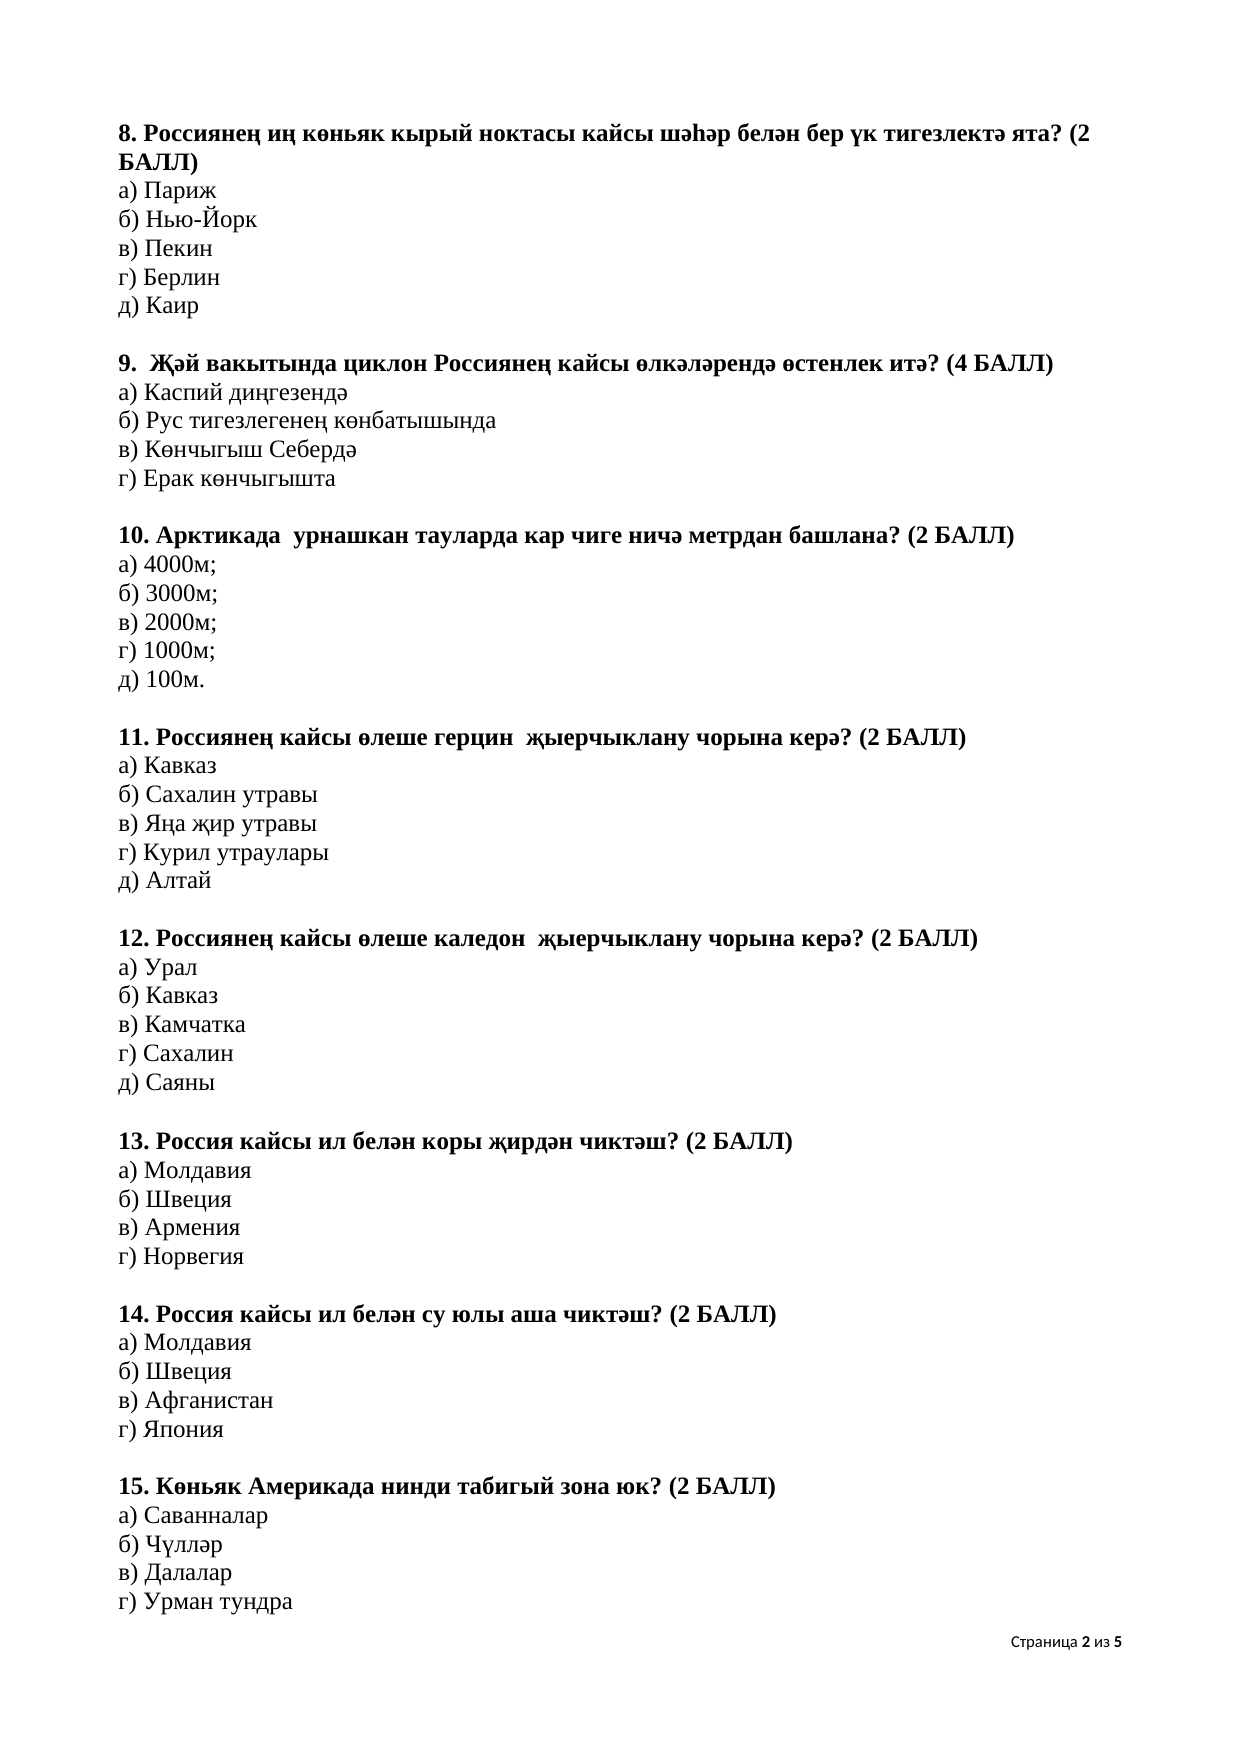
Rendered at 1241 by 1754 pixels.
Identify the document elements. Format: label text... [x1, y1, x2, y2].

text 14. Россия кайсы ил белән су юлы аша чиктәш? (2 БАЛЛ) [118, 1299, 1122, 1327]
text б) Швеция [118, 1184, 1122, 1212]
text в) Армения [118, 1212, 1122, 1241]
text в) 2000м; [118, 607, 1122, 636]
text в) Далалар [118, 1557, 1122, 1586]
text г) Урман тундра [118, 1586, 1122, 1615]
text д) Каир [118, 291, 1122, 319]
text а) Урал [118, 952, 1122, 981]
text 15. Көньяк Америкада нинди табигый зона юк? (2 БАЛЛ) [118, 1471, 1122, 1500]
text а) Париж [118, 176, 1122, 204]
text в) Пекин [118, 233, 1122, 262]
text д) 100м. [118, 664, 1122, 693]
text б) Чүлләр [118, 1529, 1122, 1557]
text а) Кавказ [118, 751, 1122, 779]
text 12. Россиянең кайсы өлеше каледон җыерчыклану чорына керә? (2 БАЛЛ) [118, 923, 1122, 952]
text д) Алтай [118, 866, 1122, 894]
text 11. Россиянең кайсы өлеше герцин җыерчыклану чорына керә? (2 БАЛЛ) [118, 722, 1122, 751]
text в) Афганистан [118, 1385, 1122, 1414]
text а) Каспий диңгезендә [118, 377, 1122, 406]
text 9. Җәй вакытында циклон Россиянең кайсы өлкәләрендә өстенлек итә? (4 БАЛЛ) [118, 348, 1122, 377]
text в) Көнчыгыш Себердә [118, 434, 1122, 463]
text б) Рус тигезлегенең көнбатышында [118, 406, 1122, 434]
text д) Саяны [118, 1067, 1122, 1096]
text а) Молдавия [118, 1155, 1122, 1184]
text г) Япония [118, 1414, 1122, 1442]
text 13. Россия кайсы ил белән коры җирдән чиктәш? (2 БАЛЛ) [118, 1126, 1122, 1155]
text б) Сахалин утравы [118, 779, 1122, 808]
text в) Яңа җир утравы [118, 808, 1122, 837]
text а) Молдавия [118, 1327, 1122, 1356]
text г) Берлин [118, 262, 1122, 291]
text 10. Арктикада урнашкан тауларда кар чиге ничә метрдан башлана? (2 БАЛЛ) [118, 521, 1122, 549]
text г) Норвегия [118, 1241, 1122, 1270]
text б) Швеция [118, 1356, 1122, 1385]
text г) Сахалин [118, 1038, 1122, 1067]
text а) Саванналар [118, 1500, 1122, 1529]
text г) Ерак көнчыгышта [118, 463, 1122, 492]
text а) 4000м; [118, 549, 1122, 578]
text в) Камчатка [118, 1009, 1122, 1038]
text б) Нью-Йорк [118, 204, 1122, 233]
text г) Курил утраулары [118, 837, 1122, 866]
text 8. Россиянең иң көньяк кырый ноктасы кайсы шәһәр белән бер үк тигезлектә ята? (2 БАЛЛ) [118, 118, 1122, 176]
text б) Кавказ [118, 981, 1122, 1009]
text б) 3000м; [118, 578, 1122, 607]
text г) 1000м; [118, 636, 1122, 664]
